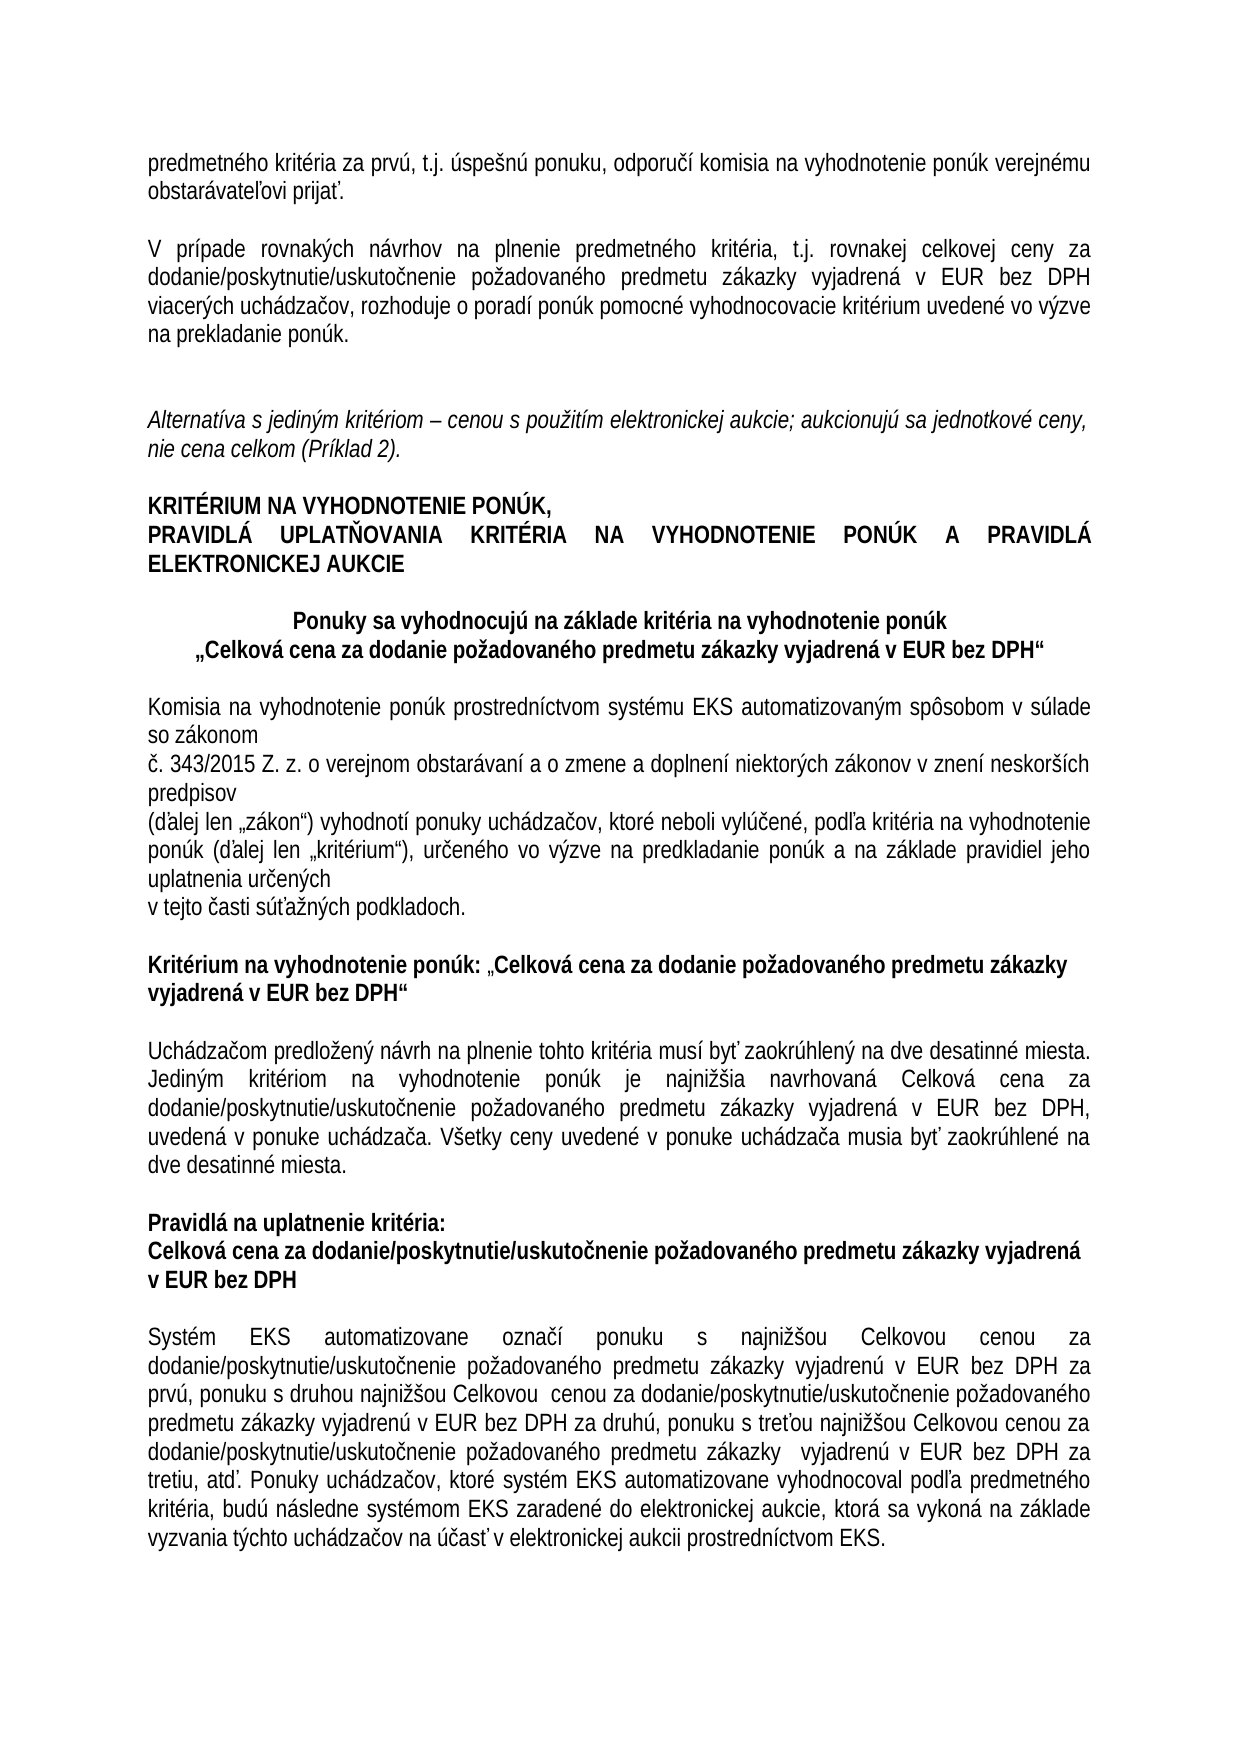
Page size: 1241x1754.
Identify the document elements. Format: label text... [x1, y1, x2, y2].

text predmetného kritéria za prvú, t.j. úspešnú ponuku, odporučí komisia na vyhodnotenie ponúk verejnému obstarávateľovi prijať. [148, 148, 1093, 205]
text PRAVIDLÁ UPLATŇOVANIA KRITÉRIA NA VYHODNOTENIE PONÚK A PRAVIDLÁ ELEKTRONICKEJ AUKCIE [148, 520, 1093, 577]
text Uchádzačom predložený návrh na plnenie tohto kritéria musí byť zaokrúhlený na dve desatinné miesta. Jediným kritériom na vyhodnotenie ponúk je najnižšia navrhovaná Celková cena za dodanie/poskytnutie/uskutočnenie požadovaného predmetu zákazky vyjadrená v EUR bez DPH, uvedená v ponuke uchádzača. Všetky ceny uvedené v ponuke uchádzača musia byť zaokrúhlené na dve desatinné miesta. [148, 1036, 1093, 1179]
text KRITÉRIUM NA VYHODNOTENIE PONÚK, [148, 491, 1093, 520]
text Komisia na vyhodnotenie ponúk prostredníctvom systému EKS automatizovaným spôsobom v súlade so zákonom [148, 692, 1093, 749]
text Pravidlá na uplatnenie kritéria: [148, 1207, 1093, 1236]
text Alternatíva s jediným kritériom – cenou s použitím elektronickej aukcie; aukcionujú sa jednotkové ceny, nie cena celkom (Príklad 2). [148, 405, 1093, 463]
text Systém EKS automatizovane označí ponuku s najnižšou Celkovou cenou za dodanie/poskytnutie/uskutočnenie požadovaného predmetu zákazky vyjadrenú v EUR bez DPH za prvú, ponuku s druhou najnižšou Celkovou cenou za dodanie/poskytnutie/uskutočnenie požadovaného predmetu zákazky vyjadrenú v EUR bez DPH za druhú, ponuku s treťou najnižšou Celkovou cenou za dodanie/poskytnutie/uskutočnenie požadovaného predmetu zákazky vyjadrenú v EUR bez DPH za tretiu, atď. Ponuky uchádzačov, ktoré systém EKS automatizovane vyhodnocoval podľa predmetného kritéria, budú následne systémom EKS zaradené do elektronickej aukcie, ktorá sa vykoná na základe vyzvania týchto uchádzačov na účasť v elektronickej aukcii prostredníctvom EKS. [148, 1322, 1093, 1551]
text „Celková cena za dodanie požadovaného predmetu zákazky vyjadrená v EUR bez DPH“ [148, 634, 1093, 663]
text č. 343/2015 Z. z. o verejnom obstarávaní a o zmene a doplnení niektorých zákonov v znení neskorších predpisov [148, 749, 1093, 806]
text Ponuky sa vyhodnocujú na základe kritéria na vyhodnotenie ponúk [148, 606, 1093, 634]
text Kritérium na vyhodnotenie ponúk: „Celková cena za dodanie požadovaného predmetu zákazky vyjadrená v EUR bez DPH“ [148, 950, 1093, 1007]
text v tejto časti súťažných podkladoch. [148, 892, 1093, 921]
text V prípade rovnakých návrhov na plnenie predmetného kritéria, t.j. rovnakej celkovej ceny za dodanie/poskytnutie/uskutočnenie požadovaného predmetu zákazky vyjadrená v EUR bez DPH viacerých uchádzačov, rozhoduje o poradí ponúk pomocné vyhodnocovacie kritérium uvedené vo výzve na prekladanie ponúk. [148, 233, 1093, 348]
text (ďalej len „zákon“) vyhodnotí ponuky uchádzačov, ktoré neboli vylúčené, podľa kritéria na vyhodnotenie ponúk (ďalej len „kritérium“), určeného vo výzve na predkladanie ponúk a na základe pravidiel jeho uplatnenia určených [148, 806, 1093, 892]
text Celková cena za dodanie/poskytnutie/uskutočnenie požadovaného predmetu zákazky vyjadrená v EUR bez DPH [148, 1236, 1093, 1293]
